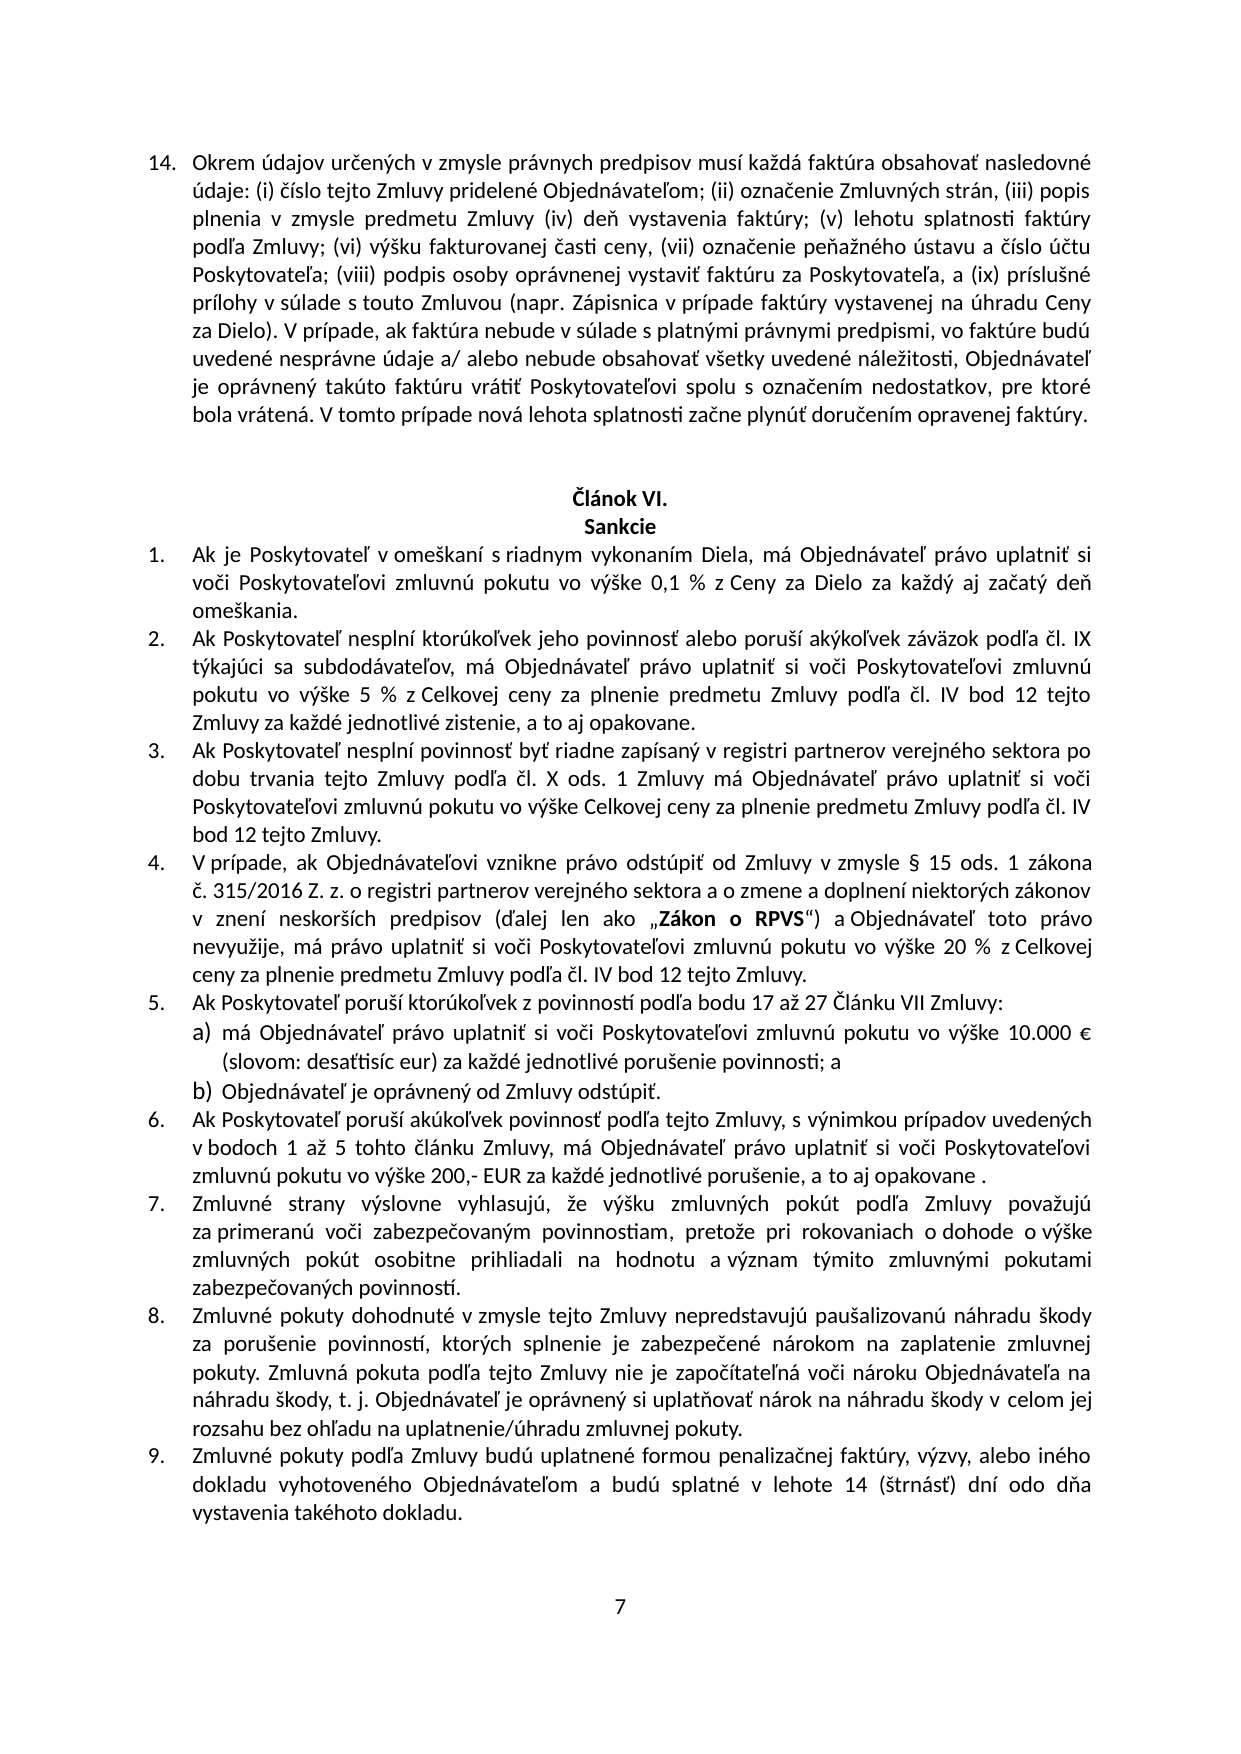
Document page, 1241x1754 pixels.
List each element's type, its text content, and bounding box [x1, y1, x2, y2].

list Zmluvné pokuty podľa Zmluvy budú uplatnené formou penalizačnej faktúry, výzvy, alebo iného dokladu vyhotoveného Objednávateľom a budú splatné v lehote 14 (štrnásť) dní odo dňa vystavenia takéhoto dokladu. [148, 1442, 1092, 1526]
text Sankcie [148, 512, 1092, 540]
list Ak Poskytovateľ nesplní povinnosť byť riadne zapísaný v registri partnerov verejného sektora po dobu trvania tejto Zmluvy podľa čl. X ods. 1 Zmluvy má Objednávateľ právo uplatniť si voči Poskytovateľovi zmluvnú pokutu vo výške Celkovej ceny za plnenie predmetu Zmluvy podľa čl. IV bod 12 tejto Zmluvy. [148, 736, 1092, 848]
list Ak je Poskytovateľ v omeškaní s riadnym vykonaním Diela, má Objednávateľ právo uplatniť si voči Poskytovateľovi zmluvnú pokutu vo výške 0,1 % z Ceny za Dielo za každý aj začatý deň omeškania. [148, 540, 1092, 624]
list Ak Poskytovateľ nesplní ktorúkoľvek jeho povinnosť alebo poruší akýkoľvek záväzok podľa čl. IX týkajúci sa subdodávateľov, má Objednávateľ právo uplatniť si voči Poskytovateľovi zmluvnú pokutu vo výške 5 % z Celkovej ceny za plnenie predmetu Zmluvy podľa čl. IV bod 12 tejto Zmluvy za každé jednotlivé zistenie, a to aj opakovane. [148, 624, 1092, 736]
list má Objednávateľ právo uplatniť si voči Poskytovateľovi zmluvnú pokutu vo výške 10.000 € (slovom: desaťtisíc eur) za každé jednotlivé porušenie povinnosti; a [192, 1016, 1092, 1075]
list Ak Poskytovateľ poruší akúkoľvek povinnosť podľa tejto Zmluvy, s výnimkou prípadov uvedených v bodoch 1 až 5 tohto článku Zmluvy, má Objednávateľ právo uplatniť si voči Poskytovateľovi zmluvnú pokutu vo výške 200,- EUR za každé jednotlivé porušenie, a to aj opakovane . [148, 1105, 1092, 1189]
text Článok VI. [148, 484, 1092, 512]
list Objednávateľ je oprávnený od Zmluvy odstúpiť. [192, 1075, 1092, 1105]
list Okrem údajov určených v zmysle právnych predpisov musí každá faktúra obsahovať nasledovné údaje: (i) číslo tejto Zmluvy pridelené Objednávateľom; (ii) označenie Zmluvných strán, (iii) popis plnenia v zmysle predmetu Zmluvy (iv) deň vystavenia faktúry; (v) lehotu splatnosti faktúry podľa Zmluvy; (vi) výšku fakturovanej časti ceny, (vii) označenie peňažného ústavu a číslo účtu Poskytovateľa; (viii) podpis osoby oprávnenej vystaviť faktúru za Poskytovateľa, a (ix) príslušné prílohy v súlade s touto Zmluvou (napr. Zápisnica v prípade faktúry vystavenej na úhradu Ceny za Dielo). V prípade, ak faktúra nebude v súlade s platnými právnymi predpismi, vo faktúre budú uvedené nesprávne údaje a/ alebo nebude obsahovať všetky uvedené náležitosti, Objednávateľ je oprávnený takúto faktúru vrátiť Poskytovateľovi spolu s označením nedostatkov, pre ktoré bola vrátená. V tomto prípade nová lehota splatnosti začne plynúť doručením opravenej faktúry. [148, 148, 1092, 428]
list V prípade, ak Objednávateľovi vznikne právo odstúpiť od Zmluvy v zmysle § 15 ods. 1 zákona č. 315/2016 Z. z. o registri partnerov verejného sektora a o zmene a doplnení niektorých zákonov v znení neskorších predpisov (ďalej len ako „Zákon o RPVS“) a Objednávateľ toto právo nevyužije, má právo uplatniť si voči Poskytovateľovi zmluvnú pokutu vo výške 20 % z Celkovej ceny za plnenie predmetu Zmluvy podľa čl. IV bod 12 tejto Zmluvy. [148, 848, 1092, 988]
list Zmluvné pokuty dohodnuté v zmysle tejto Zmluvy nepredstavujú paušalizovanú náhradu škody za porušenie povinností, ktorých splnenie je zabezpečené nárokom na zaplatenie zmluvnej pokuty. Zmluvná pokuta podľa tejto Zmluvy nie je započítateľná voči nároku Objednávateľa na náhradu škody, t. j. Objednávateľ je oprávnený si uplatňovať nárok na náhradu škody v celom jej rozsahu bez ohľadu na uplatnenie/úhradu zmluvnej pokuty. [148, 1302, 1092, 1442]
list Zmluvné strany výslovne vyhlasujú, že výšku zmluvných pokút podľa Zmluvy považujú za primeranú voči zabezpečovaným povinnostiam, pretože pri rokovaniach o dohode o výške zmluvných pokút osobitne prihliadali na hodnotu a význam týmito zmluvnými pokutami zabezpečovaných povinností. [148, 1189, 1092, 1302]
list Ak Poskytovateľ poruší ktorúkoľvek z povinností podľa bodu 17 až 27 Článku VII Zmluvy: [148, 988, 1092, 1016]
